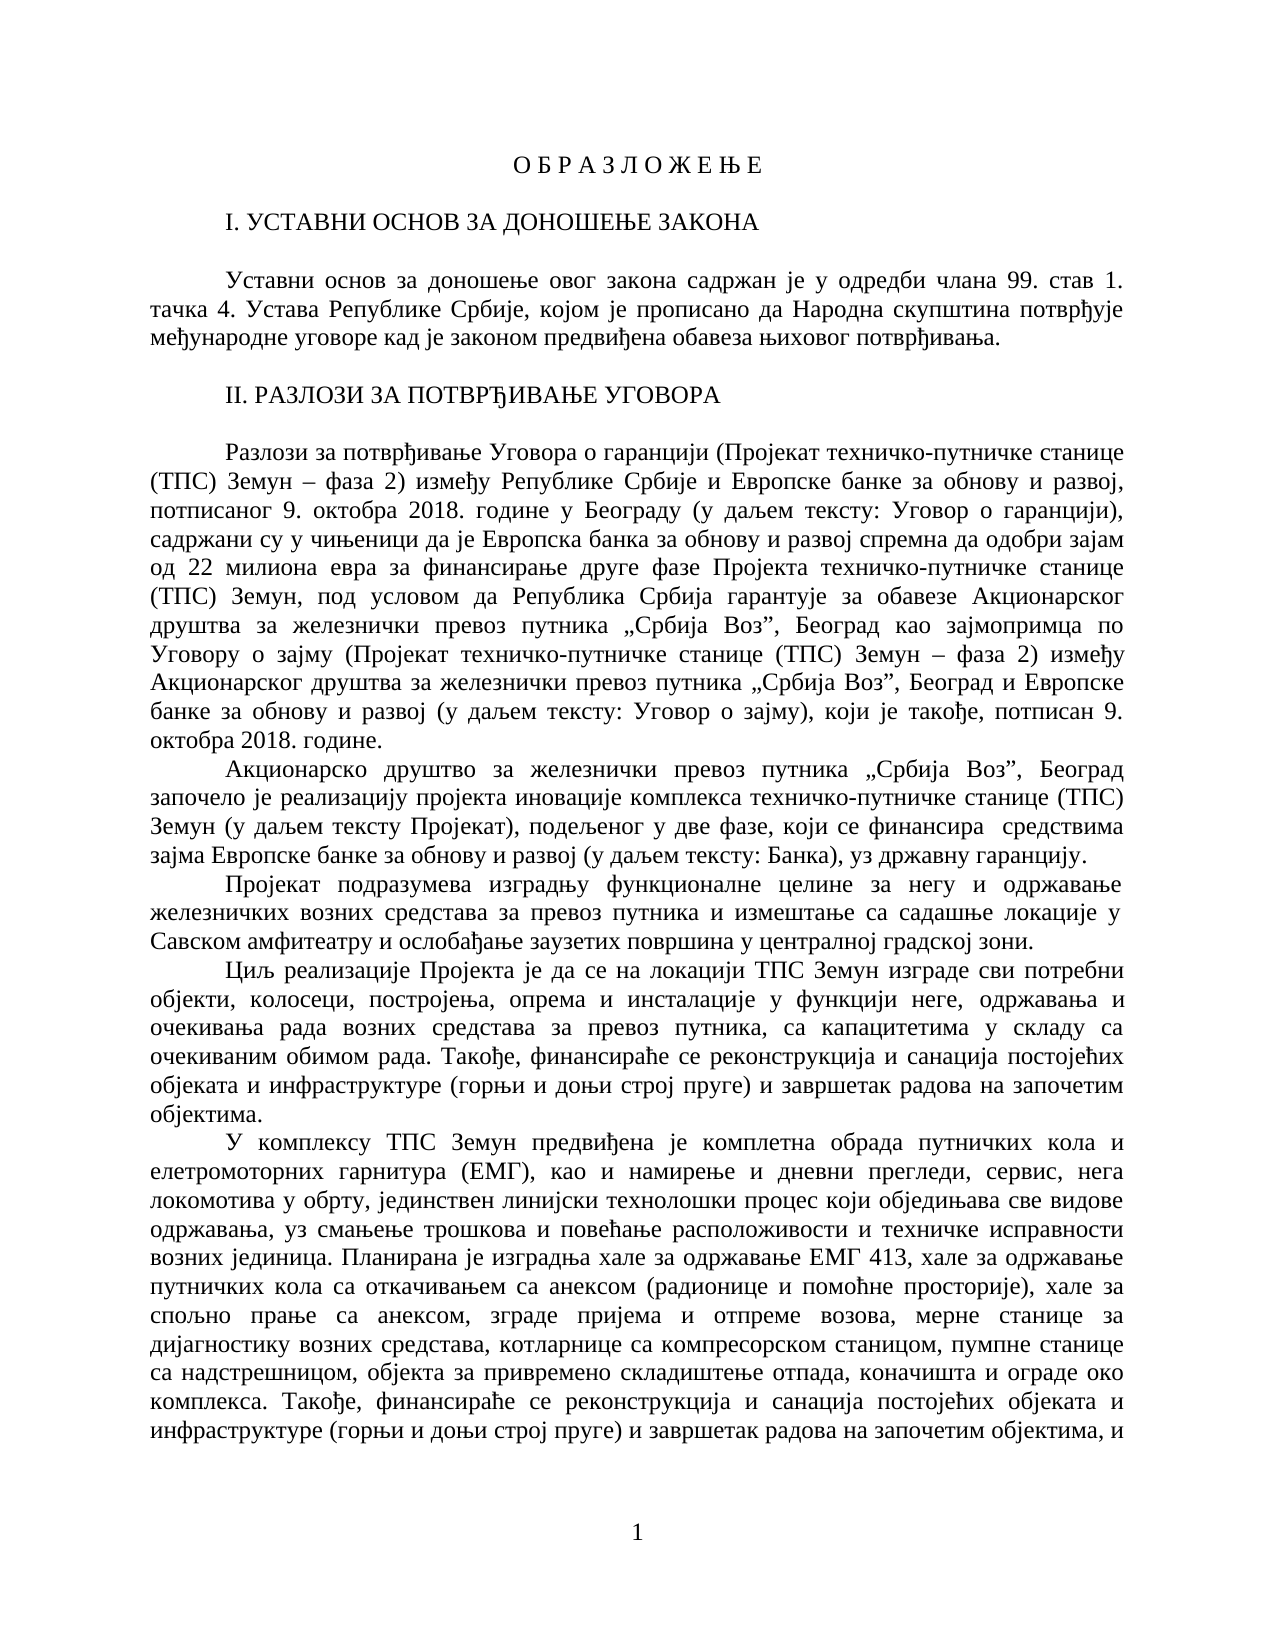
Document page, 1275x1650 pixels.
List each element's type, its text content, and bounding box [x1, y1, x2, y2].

text I. УСТАВНИ ОСНОВ ЗА ДОНОШЕЊЕ ЗАКОНА [150, 207, 1125, 236]
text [150, 1127, 1125, 1444]
text Акционарско друштво за железнички превоз путника „Србија Воз”, Београд започело је реализацију пројекта иновације комплекса техничко-путничке станице (ТПС) Земун (у даљем тексту Пројекат), подељеног у две фазе, који се финансира средствима зајма Европске банке за обнову и развој (у даљем тексту: Банка), уз државну гаранцију. [150, 754, 1125, 869]
text Разлози за потврђивањe Уговора о гаранцији (Пројекат техничко-путничке станице (ТПС) Земун – фаза 2) између Републике Србије и Европске банке за обнову и развој, потписаног 9. октобра 2018. године у Београду (у даљем тексту: Уговор о гаранцији), садржани су у чињеници да је Европска банка за обнову и развој спремна да одобри зајам од 22 милиона евра за финансирање друге фазе Пројекта техничко-путничке станице (ТПС) Земун, под условом да Република Србија гарантује за обавезе Акционарског друштва за железнички превоз путника „Србија Воз”, Београд као зајмопримца по Уговору о зајму (Пројекат техничко-путничке станице (ТПС) Земун – фаза 2) између Акционарског друштва за железнички превоз путника „Србија Воз”, Београд и Европске банке за обнову и развој (у даљем тексту: Уговор о зајму), који је такође, потписан 9. октобра 2018. године. [150, 437, 1125, 754]
text II. РАЗЛОЗИ ЗА ПОТВРЂИВАЊЕ УГОВОРА [150, 380, 1125, 409]
text О Б Р А З Л О Ж Е Њ Е [150, 150, 1125, 179]
text Циљ реализације Пројекта је да се на локацији ТПС Земун изграде сви потребни објекти, колосеци, постројења, опрема и инсталације у функцији неге, одржавања и очекивања рада возних средстава за превоз путника, са капацитетима у складу са очекиваним обимом рада. Такође, финансираће се реконструкција и санација постојећих објеката и инфраструктуре (горњи и доњи строј пруге) и завршетак радова на започетим објектима. [150, 955, 1125, 1127]
text Пројекат подразумева изградњу функционалне целине за негу и одржавање железничких возних средстава за превоз путника и измештање са садашње локације у Савском амфитеатру и ослобађање заузетих површина у централној градској зони. [150, 869, 1122, 955]
text Уставни основ за доношење овог закона садржан је у одредби члана 99. став 1. тачка 4. Устава Републике Србије, којом је прописано да Народна скупштина потврђује међународне уговоре кад је законом предвиђена обавеза њиховог потврђивања. [150, 265, 1125, 351]
